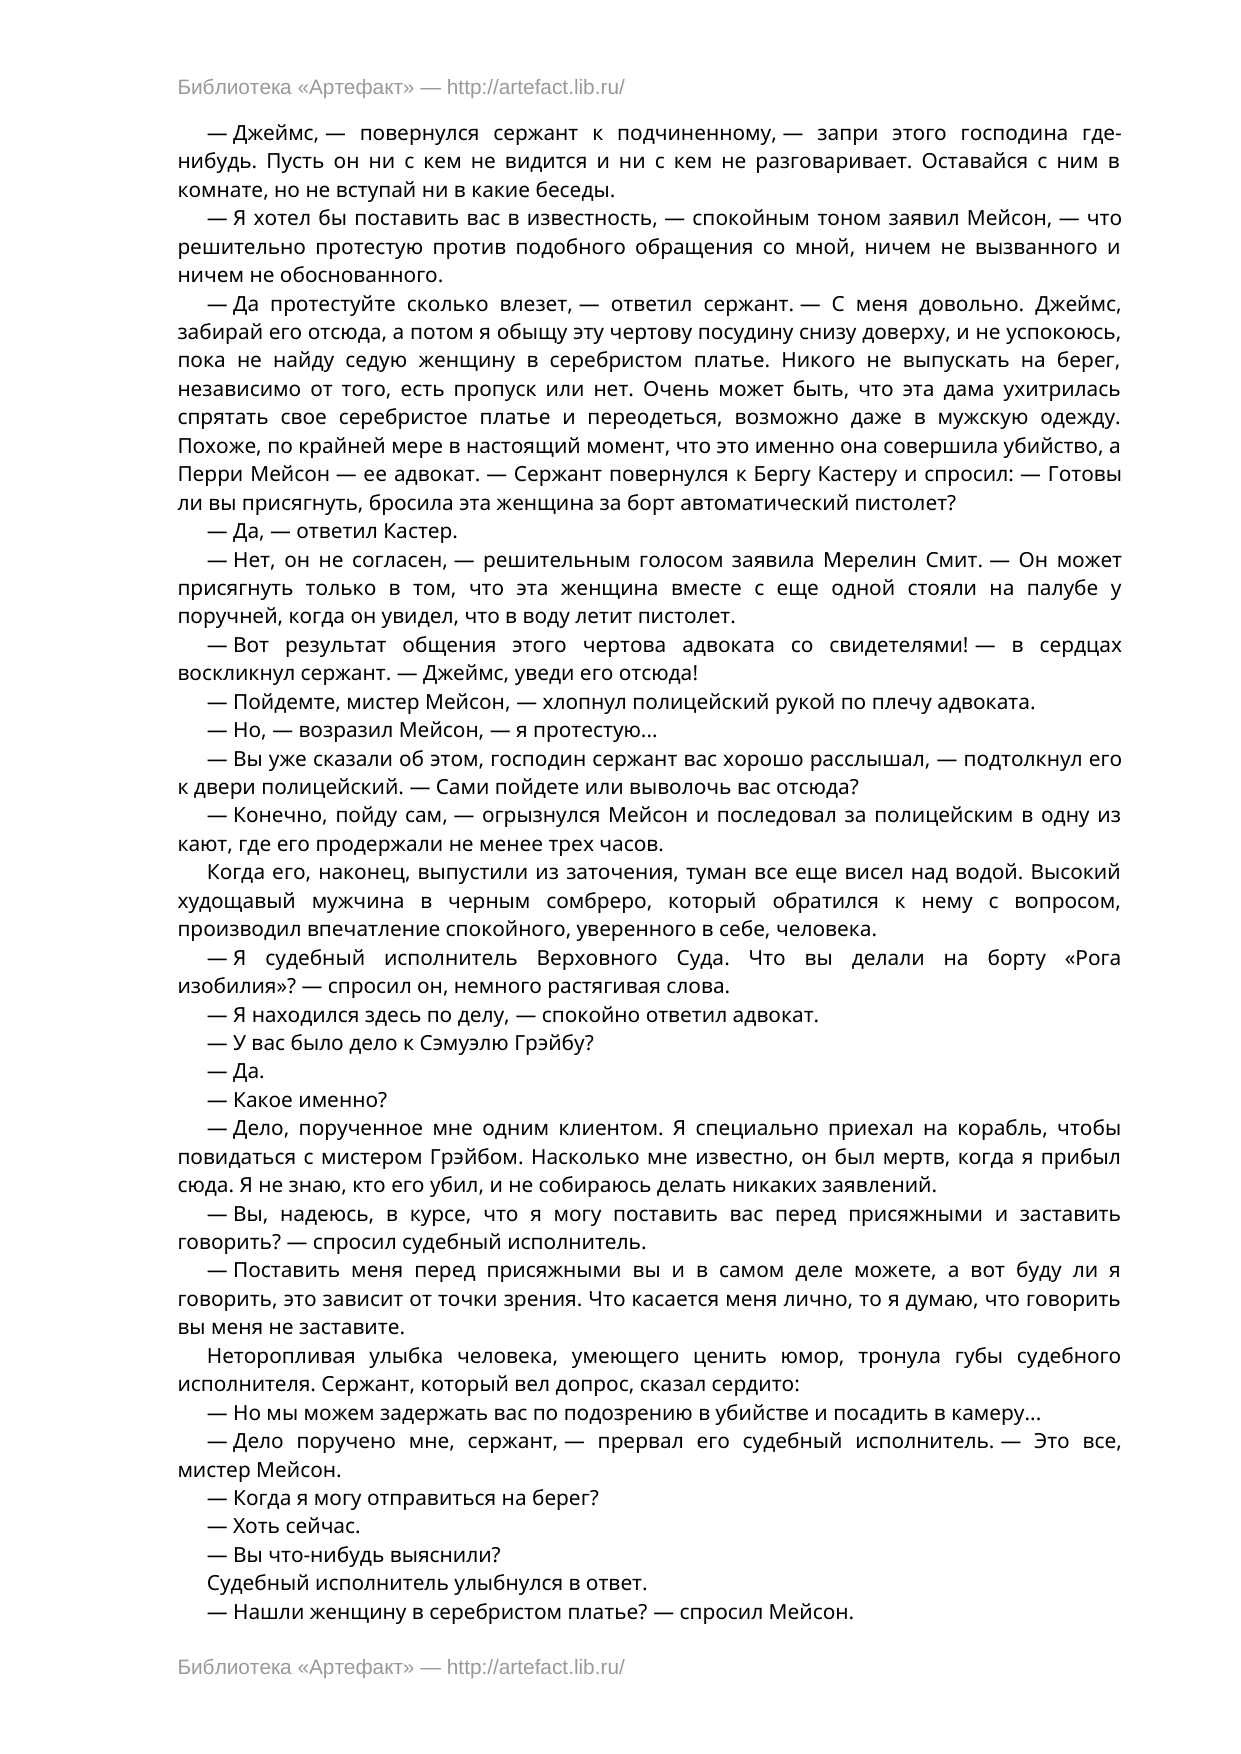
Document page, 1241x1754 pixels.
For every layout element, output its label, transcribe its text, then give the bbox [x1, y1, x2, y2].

text — Дело, порученное мне одним клиентом. Я специально приехал на корабль, чтобы повидаться с мистером Грэйбом. Насколько мне известно, он был мертв, когда я прибыл сюда. Я не знаю, кто его убил, и не собираюсь делать никаких заявлений. [177, 1113, 1122, 1199]
text — У вас было дело к Сэмуэлю Грэйбу? [177, 1028, 1122, 1057]
text — Вы, надеюсь, в курсе, что я могу поставить вас перед присяжными и заставить говорить? — спросил судебный исполнитель. [177, 1199, 1122, 1256]
text — Вот результат общения этого чертова адвоката со свидетелями! — в сердцах воскликнул сержант. — Джеймс, уведи его отсюда! [177, 630, 1122, 687]
text Когда его, наконец, выпустили из заточения, туман все еще висел над водой. Высокий худощавый мужчина в черным сомбреро, который обратился к нему с вопросом, производил впечатление спокойного, уверенного в себе, человека. [177, 857, 1122, 943]
text — Я судебный исполнитель Верховного Суда. Что вы делали на борту «Рога изобилия»? — спросил он, немного растягивая слова. [177, 943, 1122, 1000]
text — Конечно, пойду сам, — огрызнулся Мейсон и последовал за полицейским в одну из кают, где его продержали не менее трех часов. [177, 801, 1122, 857]
text — Нашли женщину в серебристом платье? — спросил Мейсон. [177, 1597, 1122, 1625]
text — Да. [177, 1057, 1122, 1085]
text — Дело поручено мне, сержант, — прервал его судебный исполнитель. — Это все, мистер Мейсон. [177, 1426, 1122, 1483]
text — Я хотел бы поставить вас в известность, — спокойным тоном заявил Мейсон, — что решительно протестую против подобного обращения со мной, ничем не вызванного и ничем не обоснованного. [177, 203, 1122, 289]
text — Пойдемте, мистер Мейсон, — хлопнул полицейский рукой по плечу адвоката. [177, 687, 1122, 715]
text — Джеймс, — повернулся сержант к подчиненному, — запри этого господина где-нибудь. Пусть он ни с кем не видится и ни с кем не разговаривает. Оставайся с ним в комнате, но не вступай ни в какие беседы. [177, 118, 1122, 203]
text — Вы уже сказали об этом, господин сержант вас хорошо расслышал, — подтолкнул его к двери полицейский. — Сами пойдете или выволочь вас отсюда? [177, 744, 1122, 801]
text — Да, — ответил Кастер. [177, 516, 1122, 545]
text — Да протестуйте сколько влезет, — ответил сержант. — С меня довольно. Джеймс, забирай его отсюда, а потом я обыщу эту чертову посудину снизу доверху, и не успокоюсь, пока не найду седую женщину в серебристом платье. Никого не выпускать на берег, независимо от того, есть пропуск или нет. Очень может быть, что эта дама ухитрилась спрятать свое серебристое платье и переодеться, возможно даже в мужскую одежду. Похоже, по крайней мере в настоящий момент, что это именно она совершила убийство, а Перри Мейсон — ее адвокат. — Сержант повернулся к Бергу Кастеру и спросил: — Готовы ли вы присягнуть, бросила эта женщина за борт автоматический пистолет? [177, 289, 1122, 516]
text — Вы что-нибудь выяснили? [177, 1540, 1122, 1568]
text Судебный исполнитель улыбнулся в ответ. [177, 1568, 1122, 1597]
text — Какое именно? [177, 1085, 1122, 1113]
text — Нет, он не согласен, — решительным голосом заявила Мерелин Смит. — Он может присягнуть только в том, что эта женщина вместе с еще одной стояли на палубе у поручней, когда он увидел, что в воду летит пистолет. [177, 545, 1122, 630]
text — Хоть сейчас. [177, 1512, 1122, 1540]
text — Поставить меня перед присяжными вы и в самом деле можете, а вот буду ли я говорить, это зависит от точки зрения. Что касается меня лично, то я думаю, что говорить вы меня не заставите. [177, 1256, 1122, 1341]
text — Когда я могу отправиться на берег? [177, 1483, 1122, 1512]
text — Но, — возразил Мейсон, — я протестую... [177, 715, 1122, 744]
text Неторопливая улыбка человека, умеющего ценить юмор, тронула губы судебного исполнителя. Сержант, который вел допрос, сказал сердито: [177, 1341, 1122, 1398]
text — Но мы можем задержать вас по подозрению в убийстве и посадить в камеру... [177, 1398, 1122, 1426]
text — Я находился здесь по делу, — спокойно ответил адвокат. [177, 1000, 1122, 1028]
